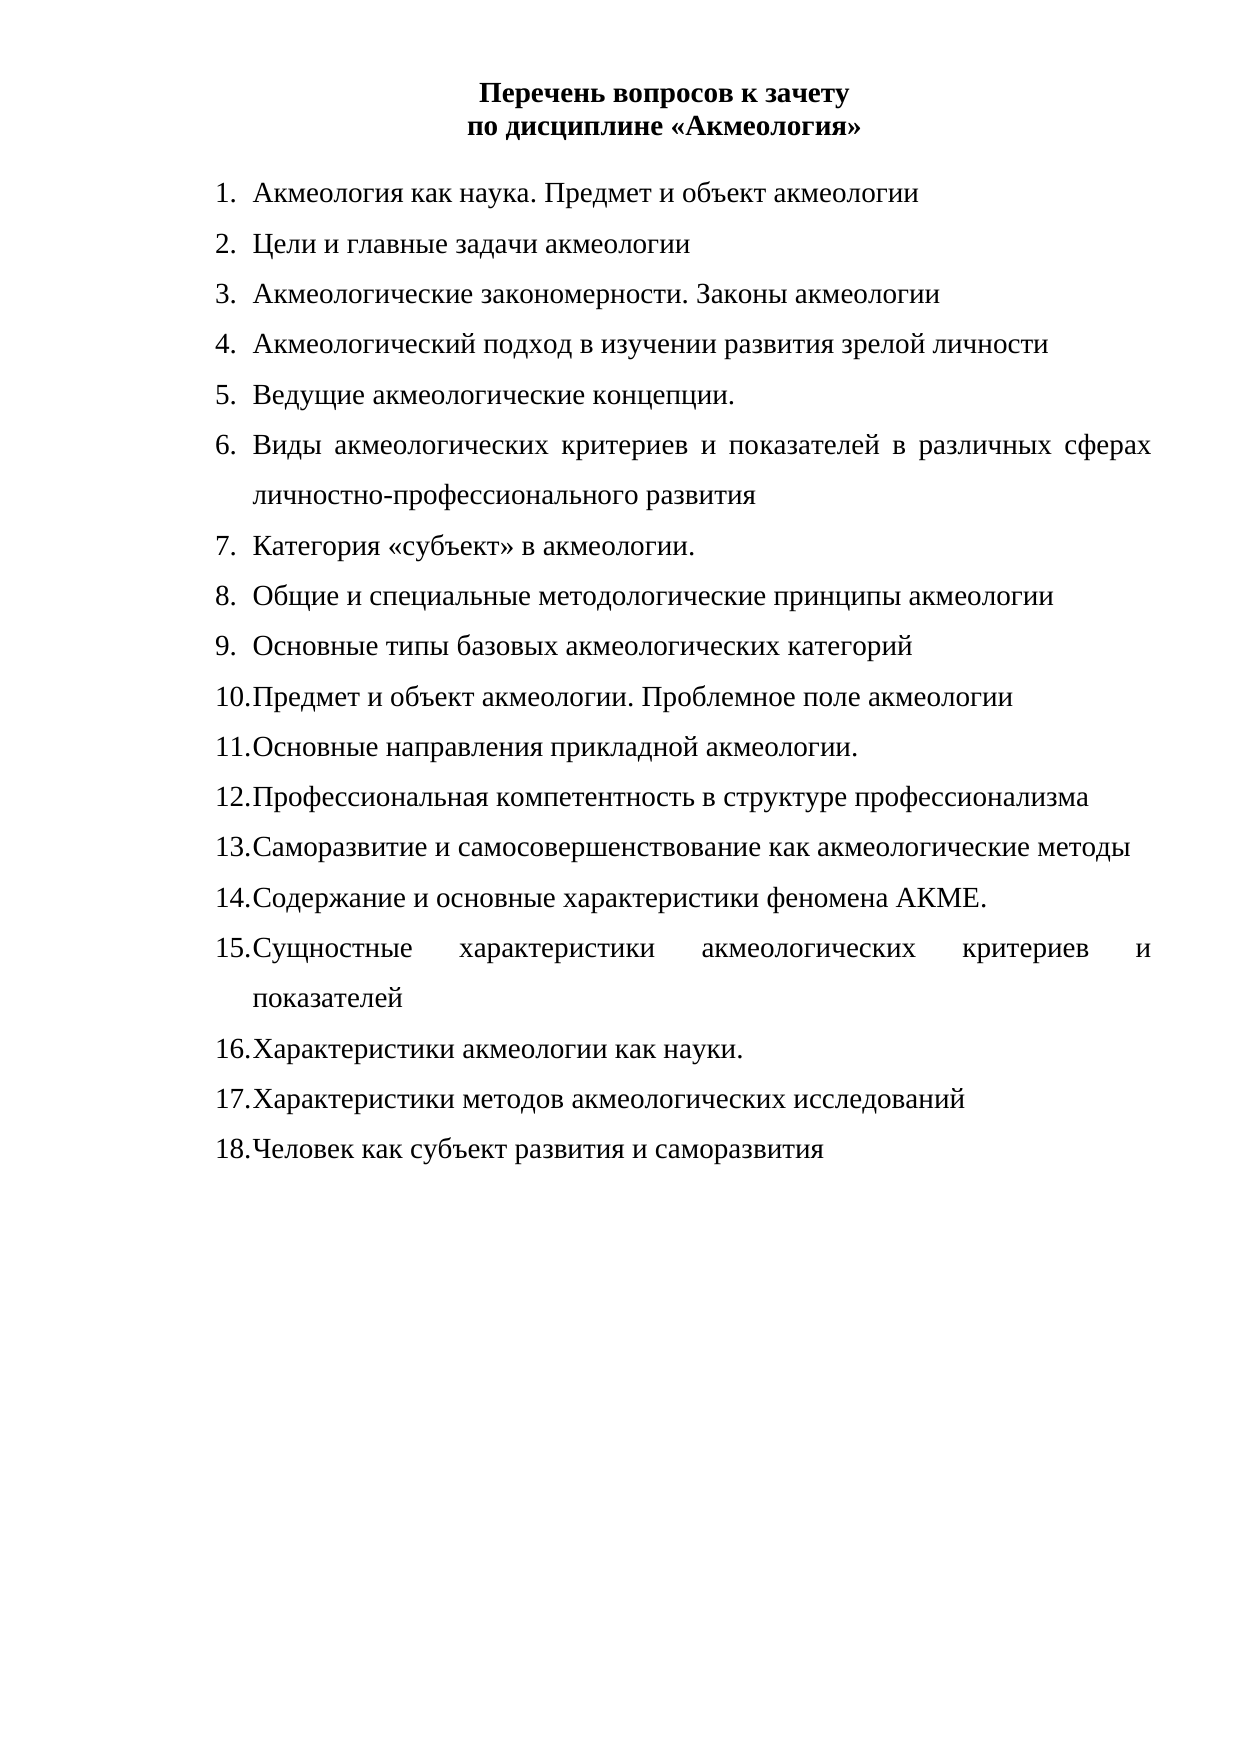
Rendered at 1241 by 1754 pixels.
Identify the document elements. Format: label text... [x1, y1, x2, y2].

list Категория «субъект» в акмеологии. [215, 528, 1152, 561]
text по дисциплине «Акмеология» [177, 108, 1152, 142]
list Основные направления прикладной акмеологии. [215, 729, 1152, 762]
list Акмеологические закономерности. Законы акмеологии [215, 276, 1152, 310]
list Содержание и основные характеристики феномена АКМЕ. [215, 880, 1152, 913]
list Акмеология как наука. Предмет и объект акмеологии [215, 176, 1152, 209]
list Характеристики акмеологии как науки. [215, 1031, 1152, 1064]
list Характеристики методов акмеологических исследований [215, 1081, 1152, 1115]
list Цели и главные задачи акмеологии [215, 226, 1152, 259]
text Перечень вопросов к зачету [177, 75, 1152, 108]
list Основные типы базовых акмеологических категорий [215, 628, 1152, 662]
list Сущностные характеристики акмеологических критериев и показателей [215, 930, 1152, 1014]
list Акмеологический подход в изучении развития зрелой личности [215, 326, 1152, 360]
list Ведущие акмеологические концепции. [215, 377, 1152, 410]
list Саморазвитие и самосовершенствование как акмеологические методы [215, 829, 1152, 863]
list Профессиональная компетентность в структуре профессионализма [215, 779, 1152, 813]
list Общие и специальные методологические принципы акмеологии [215, 578, 1152, 612]
list Человек как субъект развития и саморазвития [215, 1131, 1152, 1165]
list Предмет и объект акмеологии. Проблемное поле акмеологии [215, 679, 1152, 712]
list Виды акмеологических критериев и показателей в различных сферах личностно-профессионального развития [215, 427, 1152, 511]
